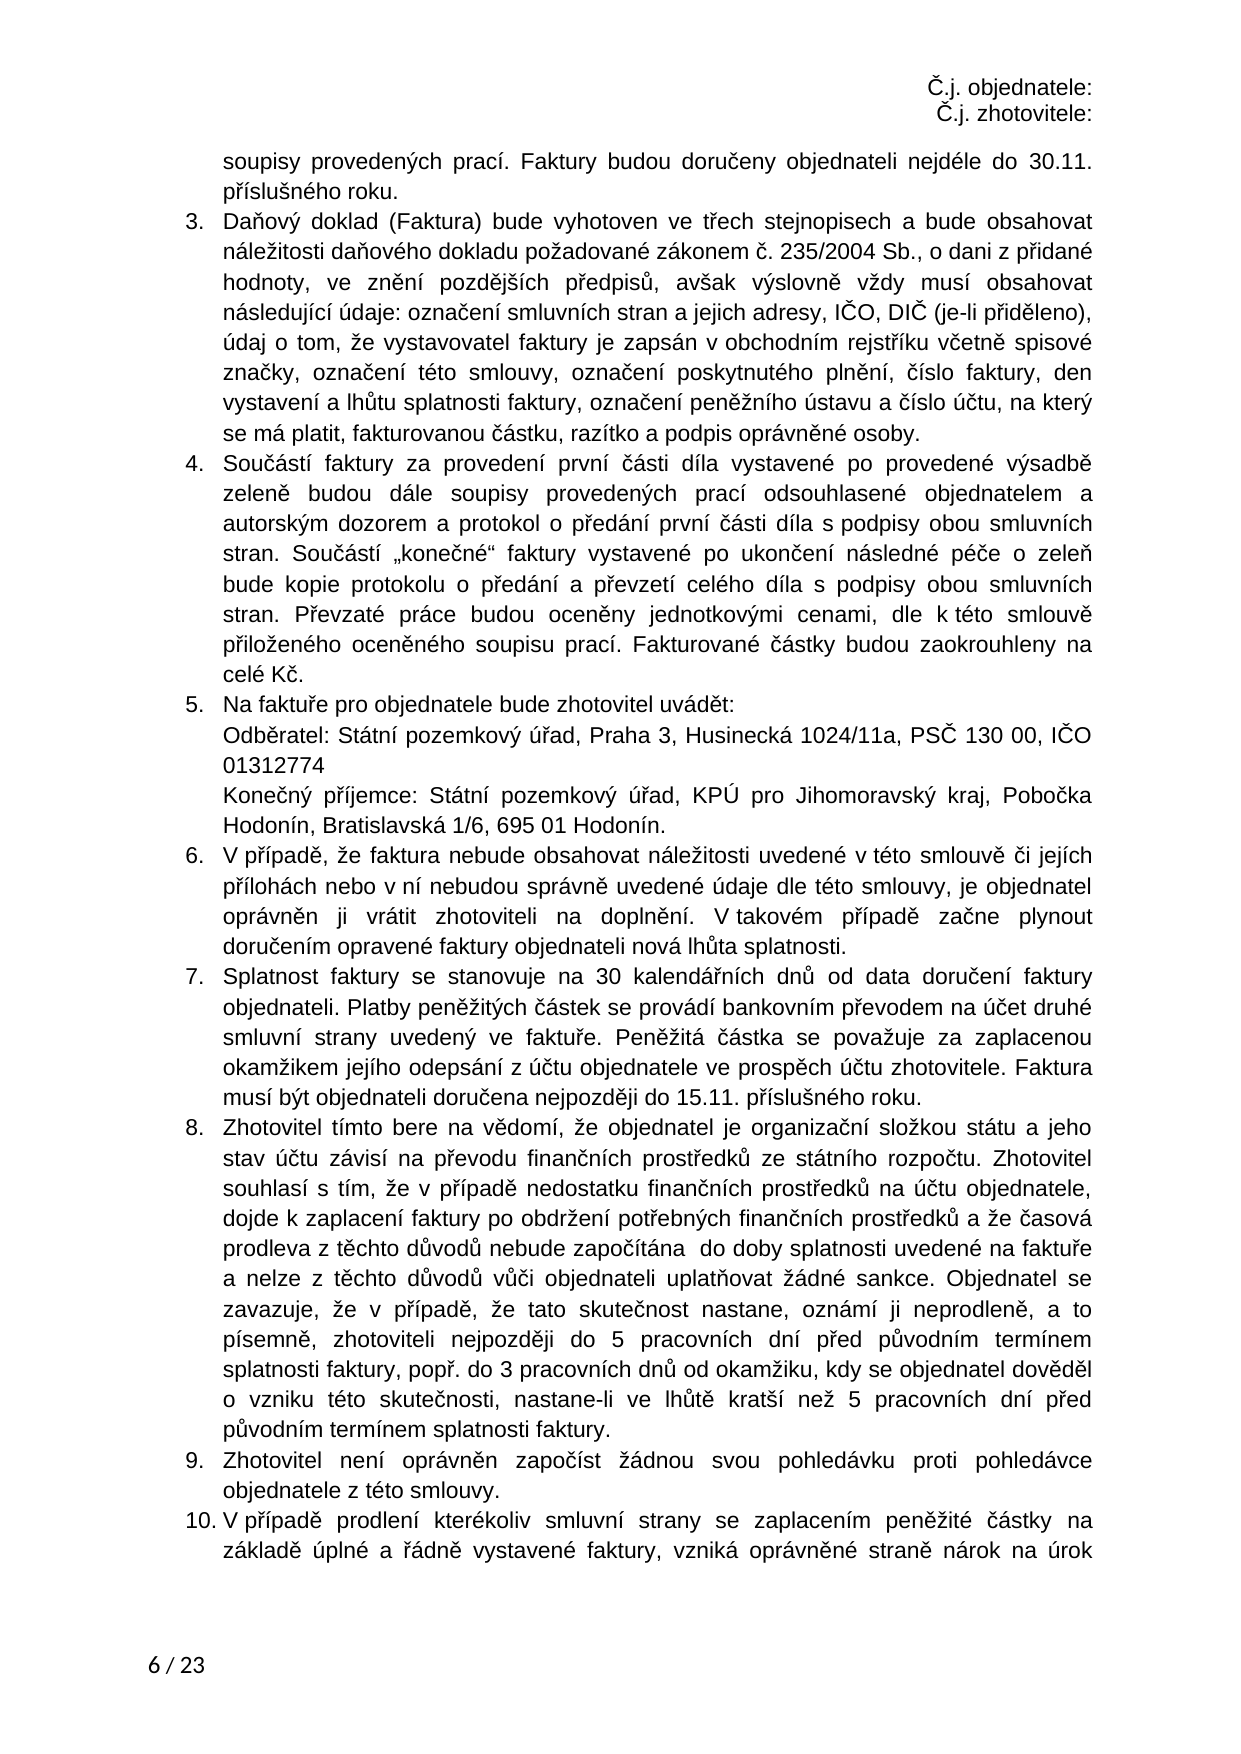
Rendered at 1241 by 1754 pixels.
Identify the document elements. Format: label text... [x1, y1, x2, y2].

list V případě, že faktura nebude obsahovat náležitosti uvedené v této smlouvě či jejích přílohách nebo v ní nebudou správně uvedené údaje dle této smlouvy, je objednatel oprávněn ji vrátit zhotoviteli na doplnění. V takovém případě začne plynout doručením opravené faktury objednateli nová lhůta splatnosti. [185, 842, 1093, 959]
list Na faktuře pro objednatele bude zhotovitel uvádět: [185, 691, 1093, 718]
list Zhotovitel tímto bere na vědomí, že objednatel je organizační složkou státu a jeho stav účtu závisí na převodu finančních prostředků ze státního rozpočtu. Zhotovitel souhlasí s tím, že v případě nedostatku finančních prostředků na účtu objednatele, dojde k zaplacení faktury po obdržení potřebných finančních prostředků a že časová prodleva z těchto důvodů nebude započítána do doby splatnosti uvedené na faktuře a nelze z těchto důvodů vůči objednateli uplatňovat žádné sankce. Objednatel se zavazuje, že v případě, že tato skutečnost nastane, oznámí ji neprodleně, a to písemně, zhotoviteli nejpozději do 5 pracovních dní před původním termínem splatnosti faktury, popř. do 3 pracovních dnů od okamžiku, kdy se objednatel dověděl o vzniku této skutečnosti, nastane-li ve lhůtě kratší než 5 pracovních dní před původním termínem splatnosti faktury. [185, 1114, 1093, 1443]
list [185, 1507, 1093, 1563]
list Daňový doklad (Faktura) bude vyhotoven ve třech stejnopisech a bude obsahovat náležitosti daňového dokladu požadované zákonem č. 235/2004 Sb., o dani z přidané hodnoty, ve znění pozdějších předpisů, avšak výslovně vždy musí obsahovat následující údaje: označení smluvních stran a jejich adresy, IČO, DIČ (je-li přiděleno), údaj o tom, že vystavovatel faktury je zapsán v obchodním rejstříku včetně spisové značky, označení této smlouvy, označení poskytnutého plnění, číslo faktury, den vystavení a lhůtu splatnosti faktury, označení peněžního ústavu a číslo účtu, na který se má platit, fakturovanou částku, razítko a podpis oprávněné osoby. [185, 208, 1093, 446]
list Zhotovitel není oprávněn započíst žádnou svou pohledávku proti pohledávce objednatele z této smlouvy. [185, 1447, 1093, 1503]
list Součástí faktury za provedení první části díla vystavené po provedené výsadbě zeleně budou dále soupisy provedených prací odsouhlasené objednatelem a autorským dozorem a protokol o předání první části díla s podpisy obou smluvních stran. Součástí „konečné“ faktury vystavené po ukončení následné péče o zeleň bude kopie protokolu o předání a převzetí celého díla s podpisy obou smluvních stran. Převzaté práce budou oceněny jednotkovými cenami, dle k této smlouvě přiloženého oceněného soupisu prací. Fakturované částky budou zaokrouhleny na celé Kč. [185, 450, 1093, 687]
list Konečný příjemce: Státní pozemkový úřad, KPÚ pro Jihomoravský kraj, Pobočka Hodonín, Bratislavská 1/6, 695 01 Hodonín. [223, 782, 1093, 838]
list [223, 148, 1093, 204]
list Odběratel: Státní pozemkový úřad, Praha 3, Husinecká 1024/11a, PSČ 130 00, IČO 01312774 [223, 722, 1093, 778]
list Splatnost faktury se stanovuje na 30 kalendářních dnů od data doručení faktury objednateli. Platby peněžitých částek se provádí bankovním převodem na účet druhé smluvní strany uvedený ve faktuře. Peněžitá částka se považuje za zaplacenou okamžikem jejího odepsání z účtu objednatele ve prospěch účtu zhotovitele. Faktura musí být objednateli doručena nejpozději do 15.11. příslušného roku. [185, 963, 1093, 1110]
